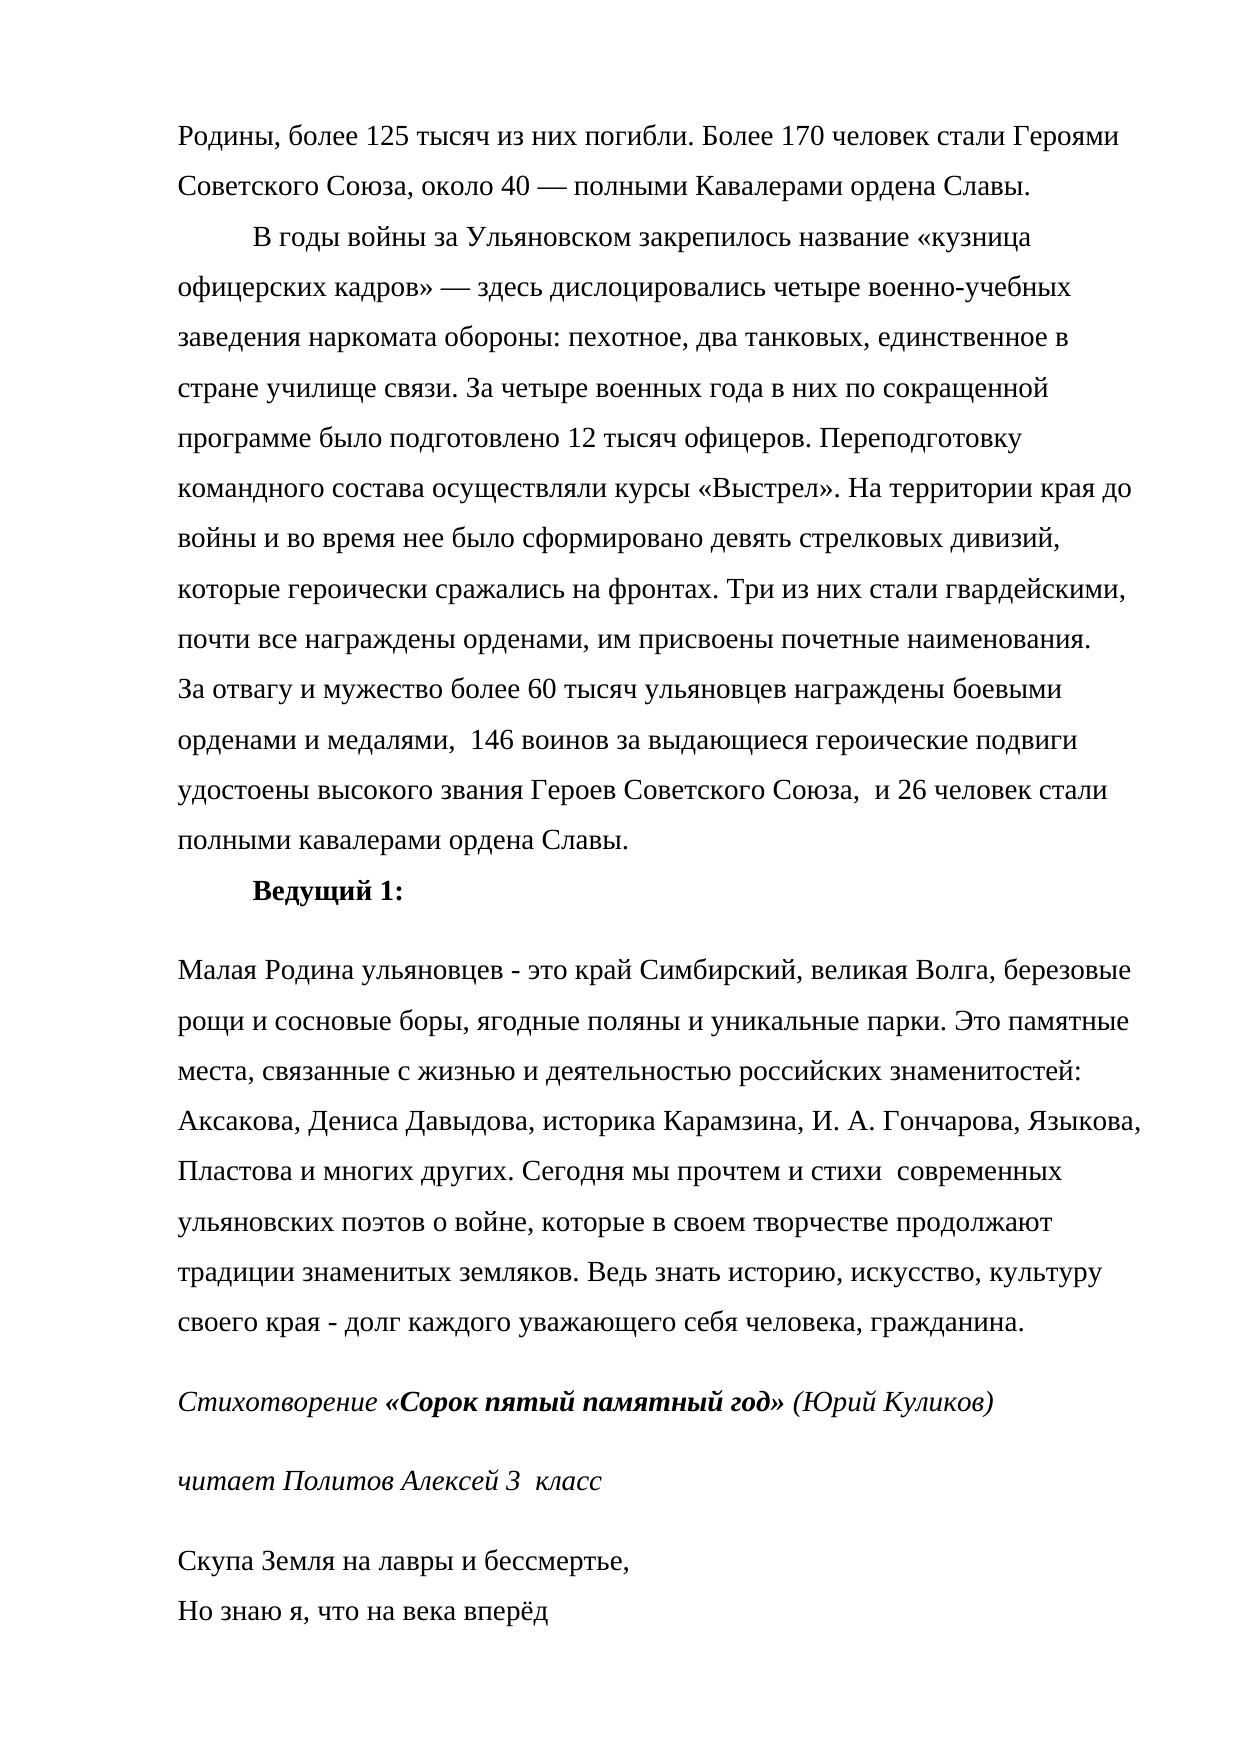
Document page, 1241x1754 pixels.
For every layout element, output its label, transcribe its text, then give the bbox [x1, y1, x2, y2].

text За отвагу и мужество более 60 тысяч ульяновцев награждены боевыми орденами и медалями, 146 воинов за выдающиеся героические подвиги удостоены высокого звания Героев Советского Союза, и 26 человек стали полными кавалерами ордена Славы. [177, 672, 1152, 856]
text Ведущий 1: [177, 873, 1152, 906]
text Малая Родина ульяновцев - это край Симбирский, великая Волга, березовые рощи и сосновые боры, ягодные поляны и уникальные парки. Это памятные места, связанные с жизнью и деятельностью российских знаменитостей: Аксакова, Дениса Давыдова, историка Карамзина, И. А. Гончарова, Языкова, Пластова и многих других. Сегодня мы прочтем и стихи современных ульяновских поэтов о войне, которые в своем творчестве продолжают традиции знаменитых земляков. Ведь знать историю, искусство, культуру своего края - долг каждого уважающего себя человека, гражданина. [177, 952, 1152, 1338]
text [177, 118, 1152, 202]
text В годы войны за Ульяновском закрепилось название «кузница офицерских кадров» — здесь дислоцировались четыре военно-учебных заведения наркомата обороны: пехотное, два танковых, единственное в стране училище связи. За четыре военных года в них по сокращенной программе было подготовлено 12 тысяч офицеров. Переподготовку командного состава осуществляли курсы «Выстрел». На территории края до войны и во время нее было сформировано девять стрелковых дивизий, которые героически сражались на фронтах. Три из них стали гвардейскими, почти все награждены орденами, им присвоены почетные наименования. [177, 219, 1152, 655]
text читает Политов Алексей 3 класс [177, 1463, 1152, 1497]
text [177, 1543, 1152, 1627]
text Стихотворение «Сорок пятый памятный год» (Юрий Куликов) [177, 1384, 1152, 1417]
